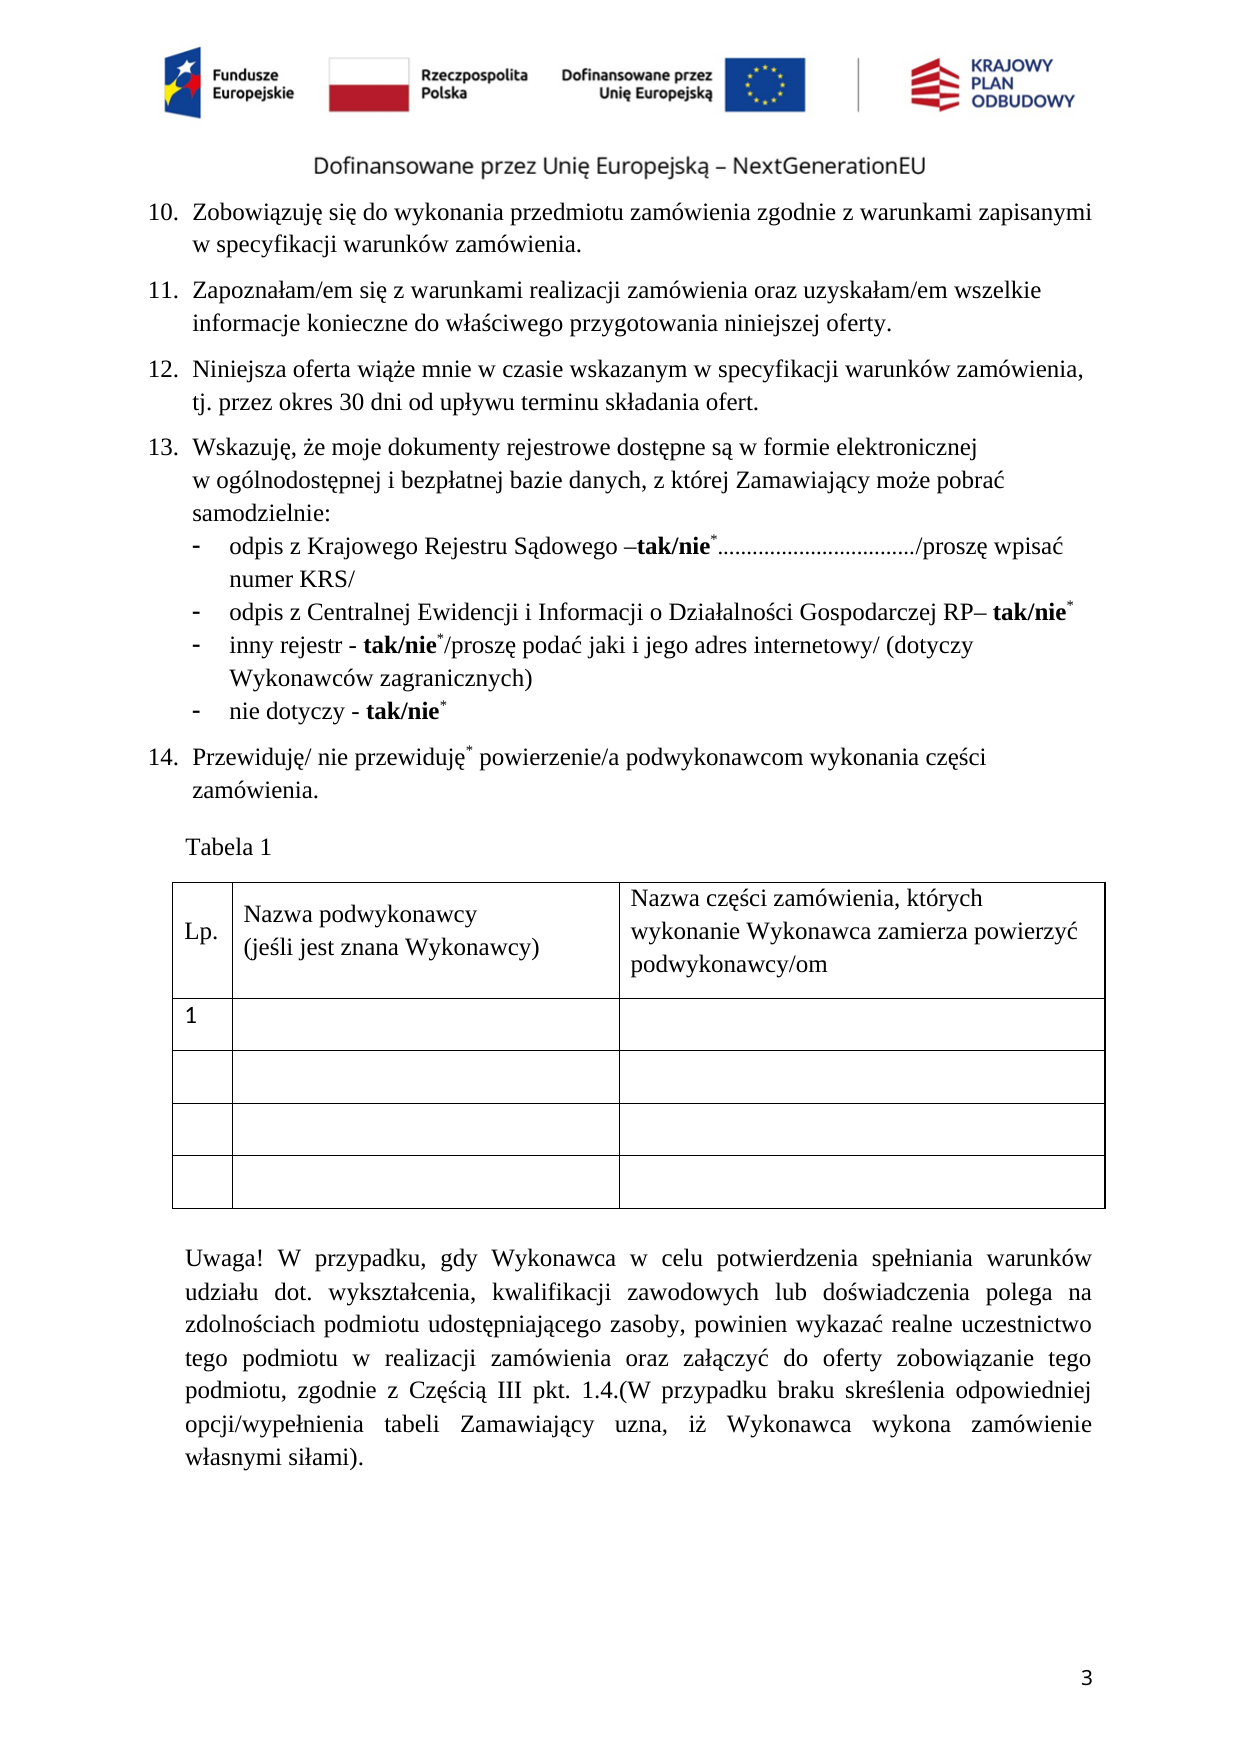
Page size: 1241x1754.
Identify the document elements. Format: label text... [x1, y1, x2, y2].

table_cell [233, 1051, 619, 1103]
table_cell [173, 1156, 232, 1208]
table_cell [233, 1104, 619, 1155]
text Uwaga! W przypadku, gdy Wykonawca w celu potwierdzenia spełniania warunków udziału dot. wykształcenia, kwalifikacji zawodowych lub doświadczenia polega na zdolnościach podmiotu udostępniającego zasoby, powinien wykazać realne uczestnictwo tego podmiotu w realizacji zamówienia oraz załączyć do oferty zobowiązanie tego podmiotu, zgodnie z Częścią III pkt. 1.4.(W przypadku braku skreślenia odpowiedniej opcji/wypełnienia tabeli Zamawiający uzna, iż Wykonawca wykona zamówienie własnymi siłami). [185, 1209, 1093, 1470]
table_header Nazwa części zamówienia, których wykonanie Wykonawca zamierza powierzyć podwykonawcy/om [620, 883, 1104, 998]
text Tabela 1 [185, 832, 1093, 861]
table_cell [620, 999, 1104, 1050]
list odpis z Krajowego Rejestru Sądowego –tak/nie* /proszę wpisać numer KRS/ [192, 531, 1093, 593]
table_cell [620, 1156, 1104, 1208]
subtitle Zapoznałam/em się z warunkami realizacji zamówienia oraz uzyskałam/em wszelkie informacje konieczne do właściwego przygotowania niniejszej oferty. [148, 275, 1093, 337]
subtitle Przewiduję/ nie przewiduję* powierzenie/a podwykonawcom wykonania części zamówienia. [148, 742, 1093, 804]
subtitle Zobowiązuję się do wykonania przedmiotu zamówienia zgodnie z warunkami zapisanymi w specyfikacji warunków zamówienia. [148, 197, 1093, 258]
table_cell [173, 1104, 232, 1155]
list inny rejestr - tak/nie*/proszę podać jaki i jego adres internetowy/ (dotyczy Wykonawców zagranicznych) [192, 630, 1093, 692]
subtitle Wskazuję, że moje dokumenty rejestrowe dostępne są w formie elektronicznej w ogólnodostępnej i bezpłatnej bazie danych, z której Zamawiający może pobrać samodzielnie: [148, 432, 1093, 527]
table_cell [233, 999, 619, 1050]
table_cell [620, 1104, 1104, 1155]
table_cell [620, 1051, 1104, 1103]
list nie dotyczy - tak/nie* [192, 696, 1093, 725]
table_header Nazwa podwykonawcy (jeśli jest znana Wykonawcy) [233, 883, 619, 998]
table_cell [233, 1156, 619, 1208]
table_cell [173, 1051, 232, 1103]
subtitle Niniejsza oferta wiąże mnie w czasie wskazanym w specyfikacji warunków zamówienia, tj. przez okres 30 dni od upływu terminu składania ofert. [148, 354, 1093, 415]
table_cell 1 [173, 999, 232, 1050]
picture [147, 29, 1093, 197]
list odpis z Centralnej Ewidencji i Informacji o Działalności Gospodarczej RP– tak/nie* [192, 597, 1093, 626]
table_header Lp. [173, 883, 232, 998]
